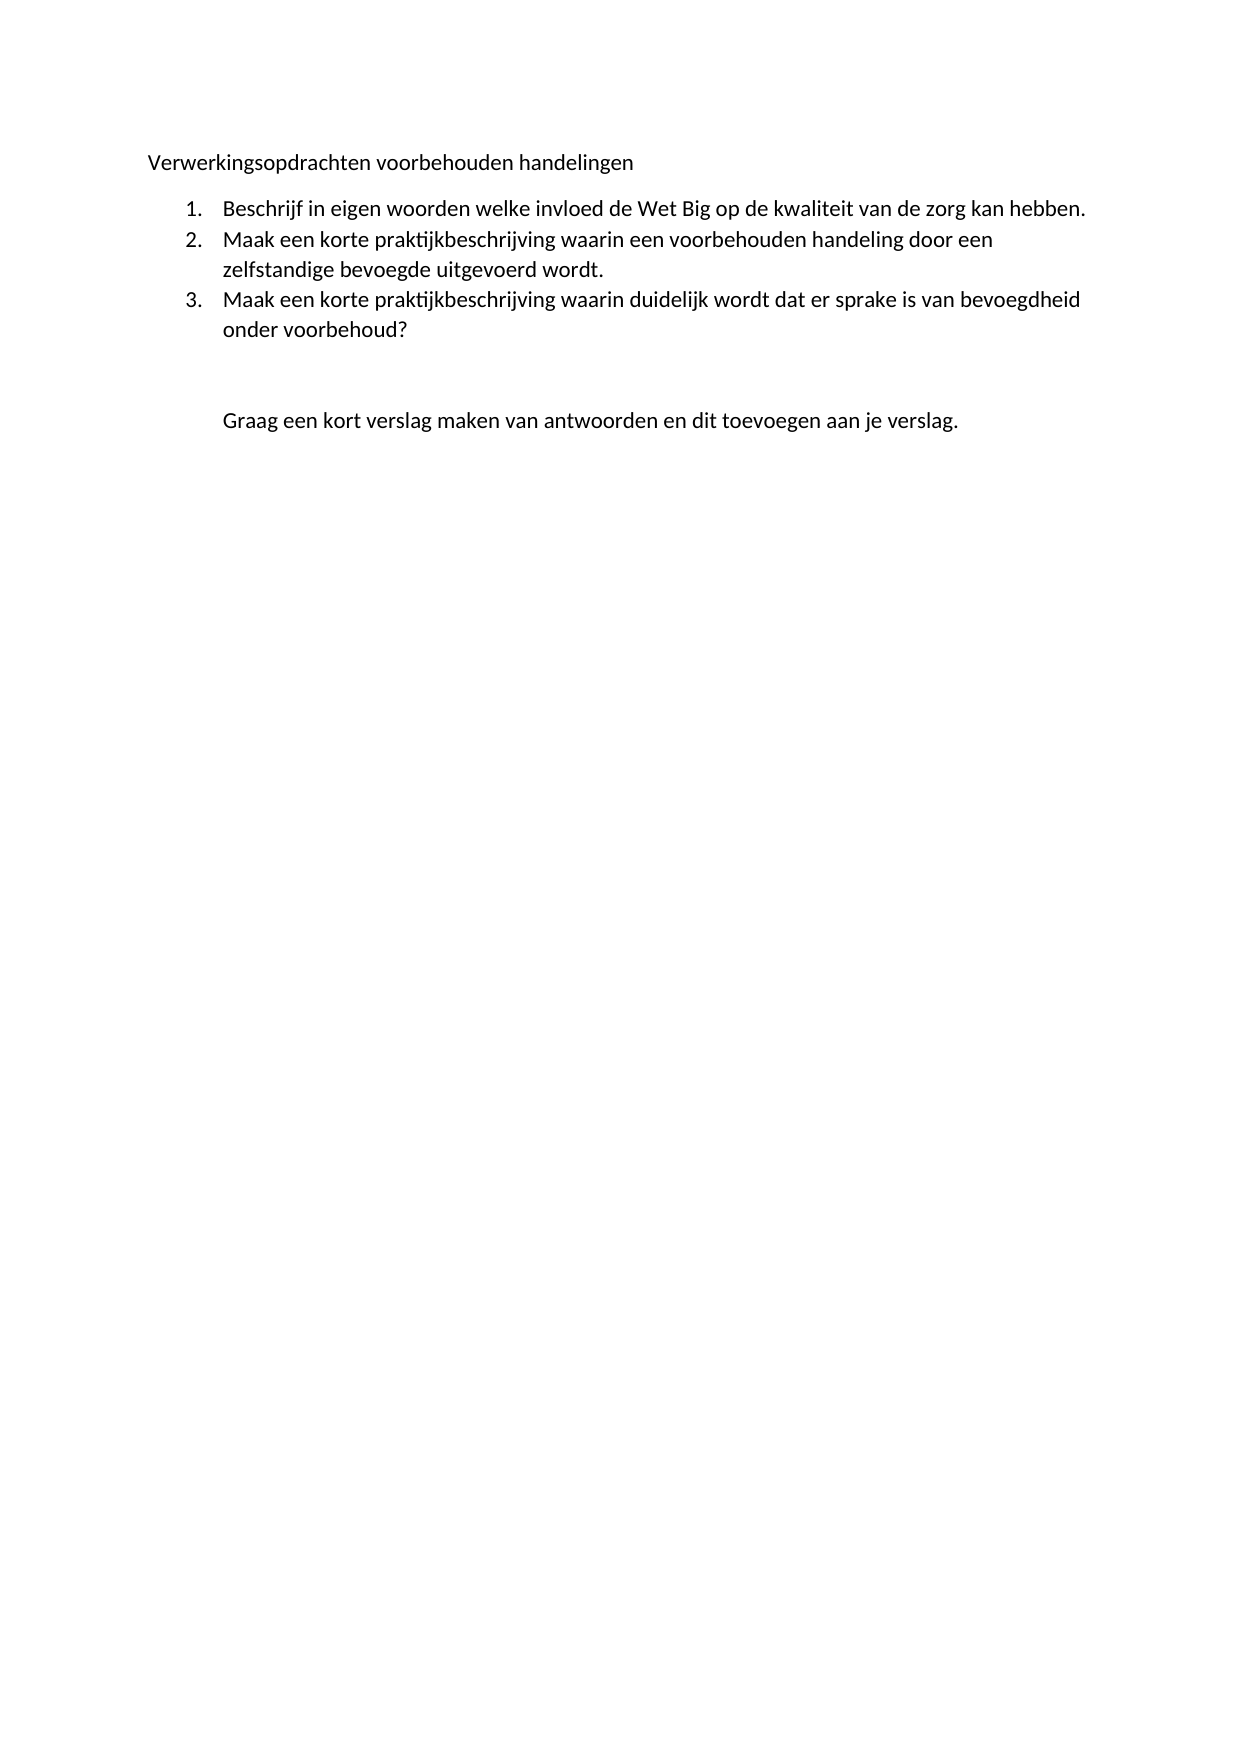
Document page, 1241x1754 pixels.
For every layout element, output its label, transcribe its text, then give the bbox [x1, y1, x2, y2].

list Maak een korte praktijkbeschrijving waarin een voorbehouden handeling door een zelfstandige bevoegde uitgevoerd wordt. [185, 225, 1093, 283]
list Beschrijf in eigen woorden welke invloed de Wet Big op de kwaliteit van de zorg kan hebben. [185, 194, 1093, 222]
text Verwerkingsopdrachten voorbehouden handelingen [148, 148, 1093, 176]
list Graag een kort verslag maken van antwoorden en dit toevoegen aan je verslag. [223, 406, 1093, 434]
list Maak een korte praktijkbeschrijving waarin duidelijk wordt dat er sprake is van bevoegdheid onder voorbehoud? [185, 285, 1093, 343]
